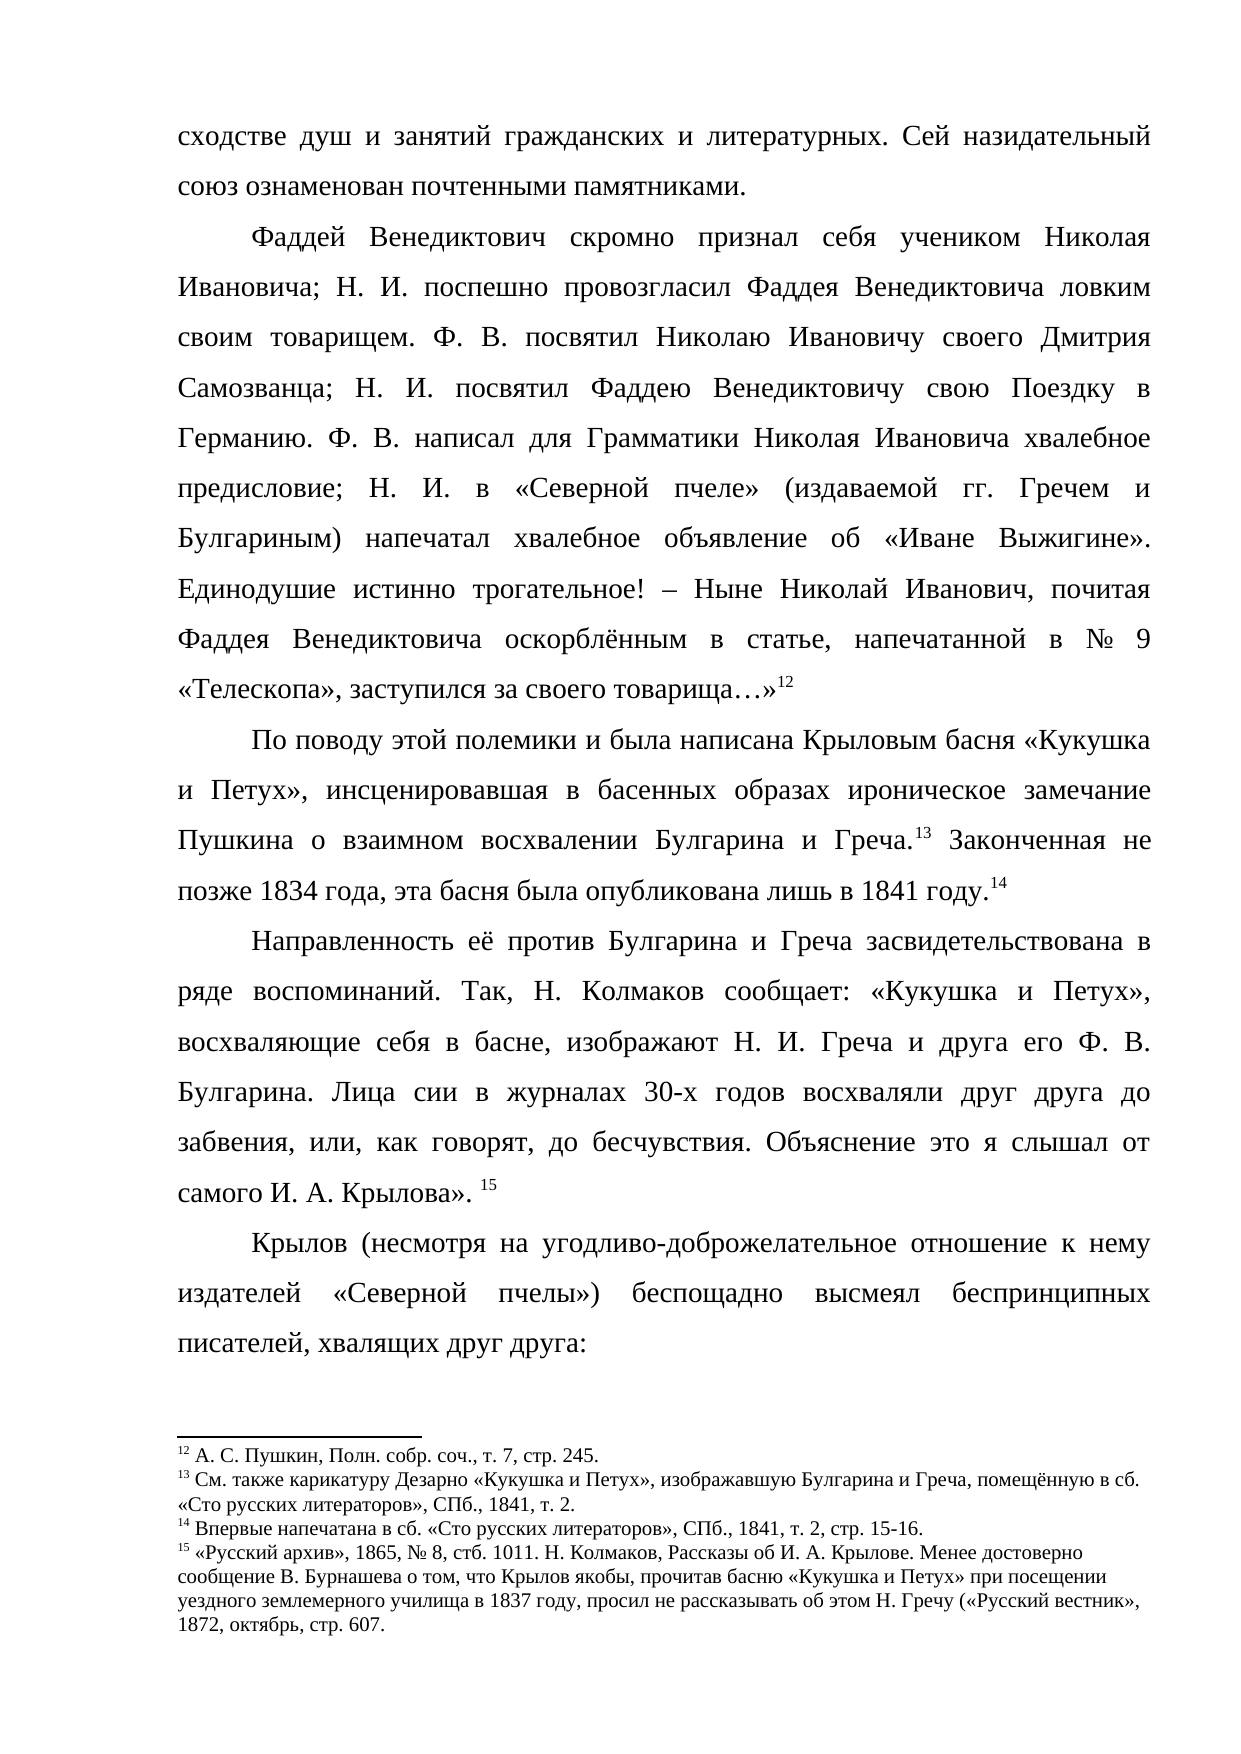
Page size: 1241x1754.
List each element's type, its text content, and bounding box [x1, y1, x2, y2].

text По поводу этой полемики и была написана Крыловым басня «Кукушка и Петух», инсценировавшая в басенных образах ироническое замечание Пушкина о взаимном восхвалении Булгарина и Греча. Законченная не позже 1834 года, эта басня была опубликована лишь в 1841 году. [177, 722, 1152, 906]
text Крылов (несмотря на угодливо-доброжелательное отношение к нему издателей «Северной пчелы») беспощадно высмеял беспринципных писателей, хвалящих друг друга: [177, 1225, 1152, 1359]
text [177, 118, 1152, 202]
text Направленность её против Булгарина и Греча засвидетельствована в ряде воспоминаний. Так, Н. Колмаков сообщает: «Кукушка и Петух», восхваляющие себя в басне, изображают Н. И. Греча и друга его Ф. В. Булгарина. Лица сии в журналах 30-х годов восхваляли друг друга до забвения, или, как говорят, до бесчувствия. Объяснение это я слышал от самого И. А. Крылова». [177, 923, 1152, 1208]
text Фаддей Венедиктович скромно признал себя учеником Николая Ивановича; Н. И. поспешно провозгласил Фаддея Венедиктовича ловким своим товарищем. Ф. В. посвятил Николаю Ивановичу своего Дмитрия Самозванца; Н. И. посвятил Фаддею Венедиктовичу свою Поездку в Германию. Ф. В. написал для Грамматики Николая Ивановича хвалебное предисловие; Н. И. в «Северной пчеле» (издаваемой гг. Гречем и Булгариным) напечатал хвалебное объявление об «Иване Выжигине». Единодушие истинно трогательное! – Ныне Николай Иванович, почитая Фаддея Венедиктовича оскорблённым в статье, напечатанной в № 9 «Телескопа», заступился за своего товарища…» [177, 219, 1152, 705]
